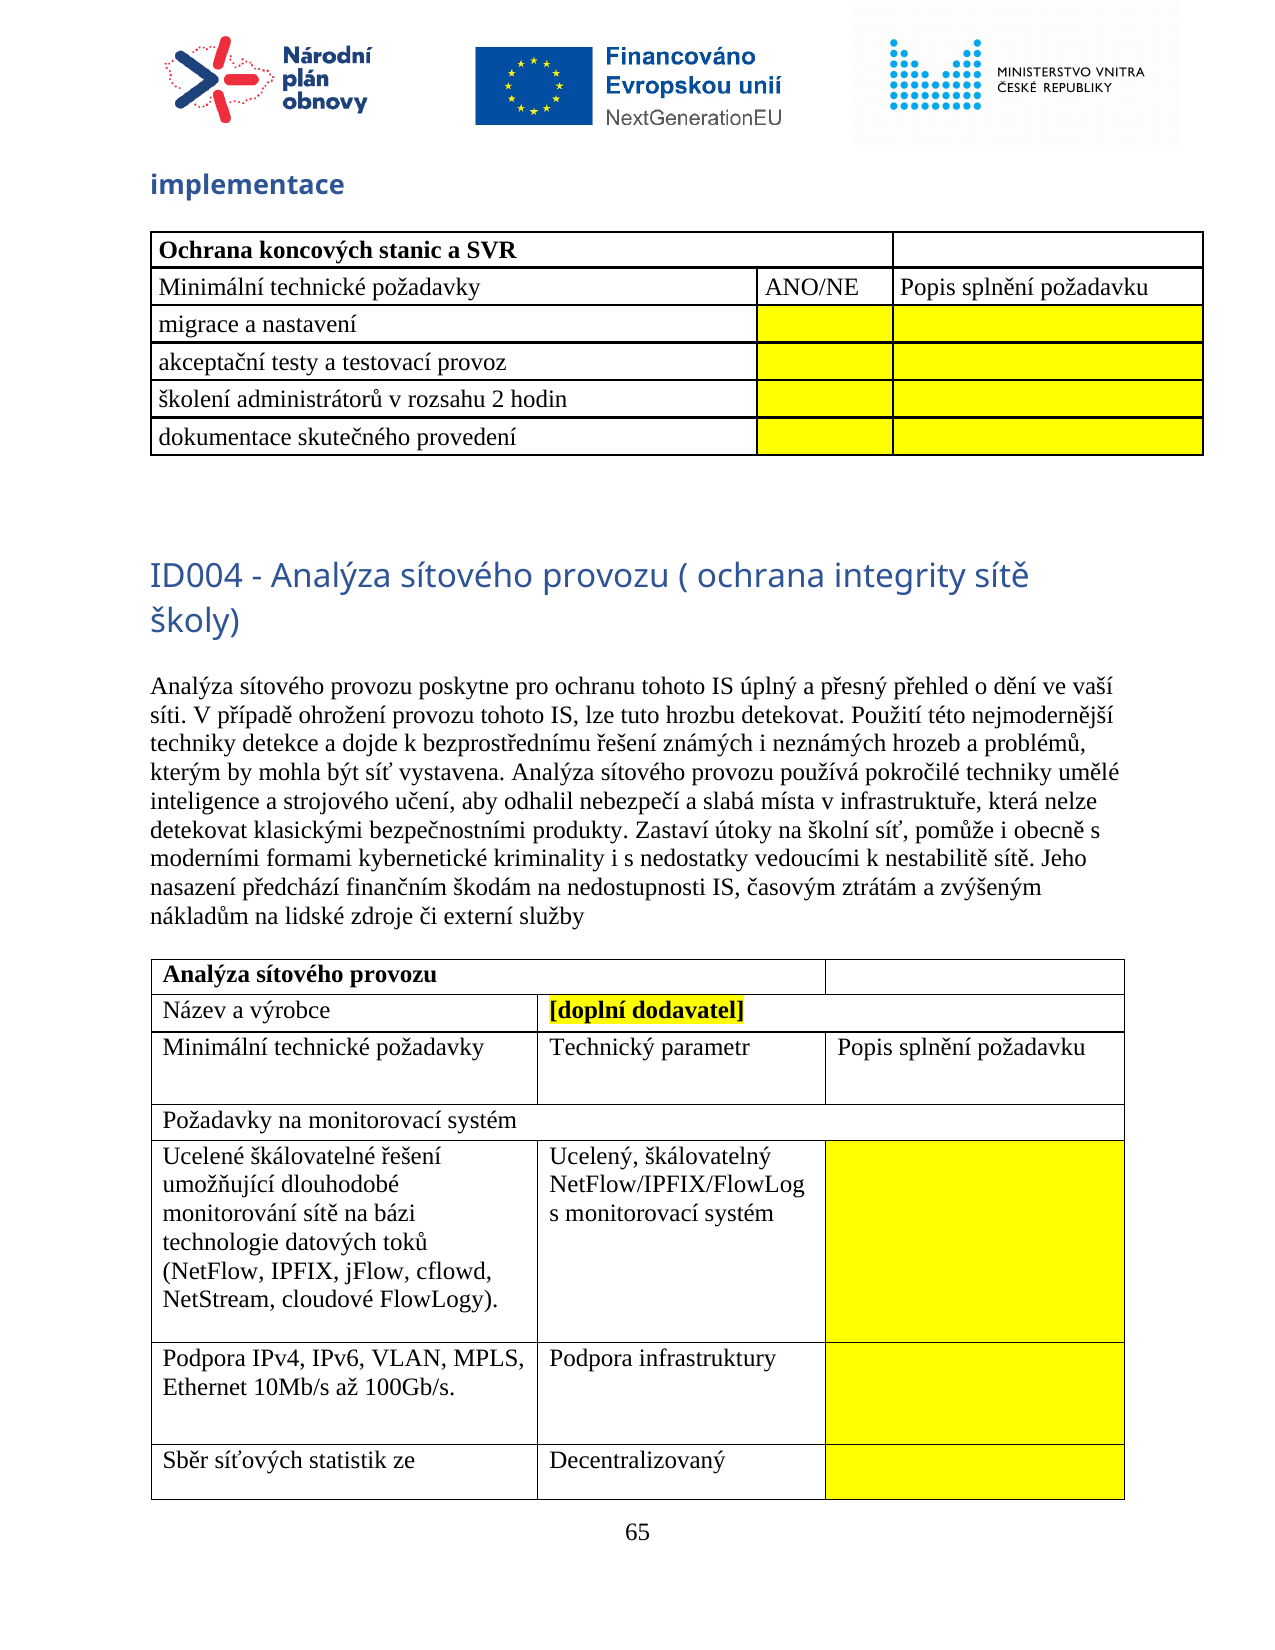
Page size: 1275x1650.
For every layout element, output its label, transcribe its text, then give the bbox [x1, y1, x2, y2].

table_cell Sběr síťových statistik ze vzdálených lokalit s centrálním přístupem k reportům, incidentům a síťovým statistikám a centrální správou systému. [152, 1445, 537, 1499]
table_cell Podpora IPv4, IPv6, VLAN, MPLS, Ethernet 10Mb/s až 100Gb/s. [152, 1343, 537, 1444]
table_cell Ucelené škálovatelné řešení umožňující dlouhodobé monitorování sítě na bázi technologie datových toků (NetFlow, IPFIX, jFlow, cflowd, NetStream, cloudové FlowLogy). [152, 1141, 537, 1342]
table_cell [894, 381, 1202, 416]
table_cell [doplní dodavatel] [538, 995, 1124, 1031]
table_cell [894, 419, 1202, 454]
table_header [826, 960, 1124, 994]
table_cell [758, 344, 892, 379]
table_cell [758, 381, 892, 416]
table_cell Minimální technické požadavky [152, 269, 756, 304]
table_cell [758, 306, 892, 341]
table_header Analýza sítového provozu [152, 960, 825, 994]
table_cell dokumentace skutečného provedení [152, 419, 756, 454]
table_cell [826, 1445, 1124, 1499]
table_cell Decentralizovaný monitoring lokalit s centrální správou [538, 1445, 825, 1499]
table_cell Popis splnění požadavku [894, 269, 1202, 304]
picture [466, 34, 804, 135]
table_cell Ucelený, škálovatelný NetFlow/IPFIX/FlowLogs monitorovací systém [538, 1141, 825, 1342]
table_header [894, 233, 1202, 266]
subtitle implementace [150, 165, 1125, 202]
table_header Ochrana koncových stanic a SVR [152, 233, 892, 266]
table_cell Název a výrobce [152, 995, 537, 1031]
table_cell Minimální technické požadavky [152, 1033, 537, 1104]
table_cell Požadavky na monitorovací systém [152, 1105, 1124, 1140]
table_cell migrace a nastavení [152, 306, 756, 341]
picture [151, 26, 390, 134]
table_cell [894, 344, 1202, 379]
table_cell ANO/NE [758, 269, 892, 304]
text Analýza sítového provozu poskytne pro ochranu tohoto IS úplný a přesný přehled o dění ve vaší síti. V případě ohrožení provozu tohoto IS, lze tuto hrozbu detekovat. Použití této nejmodernější techniky detekce a dojde k bezprostřednímu řešení známých i neznámých hrozeb a problémů, kterým by mohla být síť vystavena. Analýza sítového provozu používá pokročilé techniky umělé inteligence a strojového učení, aby odhalil nebezpečí a slabá místa v infrastruktuře, která nelze detekovat klasickými bezpečnostními produkty. Zastaví útoky na školní síť, pomůže i obecně s moderními formami kybernetické kriminality i s nedostatky vedoucími k nestabilitě sítě. Jeho nasazení předchází finančním škodám na nedostupnosti IS, časovým ztrátám a zvýšeným nákladům na lidské zdroje či externí služby [150, 671, 1125, 930]
subtitle ID004 - Analýza sítového provozu ( ochrana integrity sítě školy) [150, 551, 1125, 642]
table_cell školení administrátorů v rozsahu 2 hodin [152, 381, 756, 416]
table_cell Popis splnění požadavku [826, 1033, 1124, 1104]
picture [852, 1, 1183, 148]
table_cell [758, 419, 892, 454]
table_cell [894, 306, 1202, 341]
table_cell [826, 1141, 1124, 1342]
table_cell [826, 1343, 1124, 1444]
table_cell Technický parametr [538, 1033, 825, 1104]
table_cell Podpora infrastruktury [538, 1343, 825, 1444]
table_cell akceptační testy a testovací provoz [152, 344, 756, 379]
